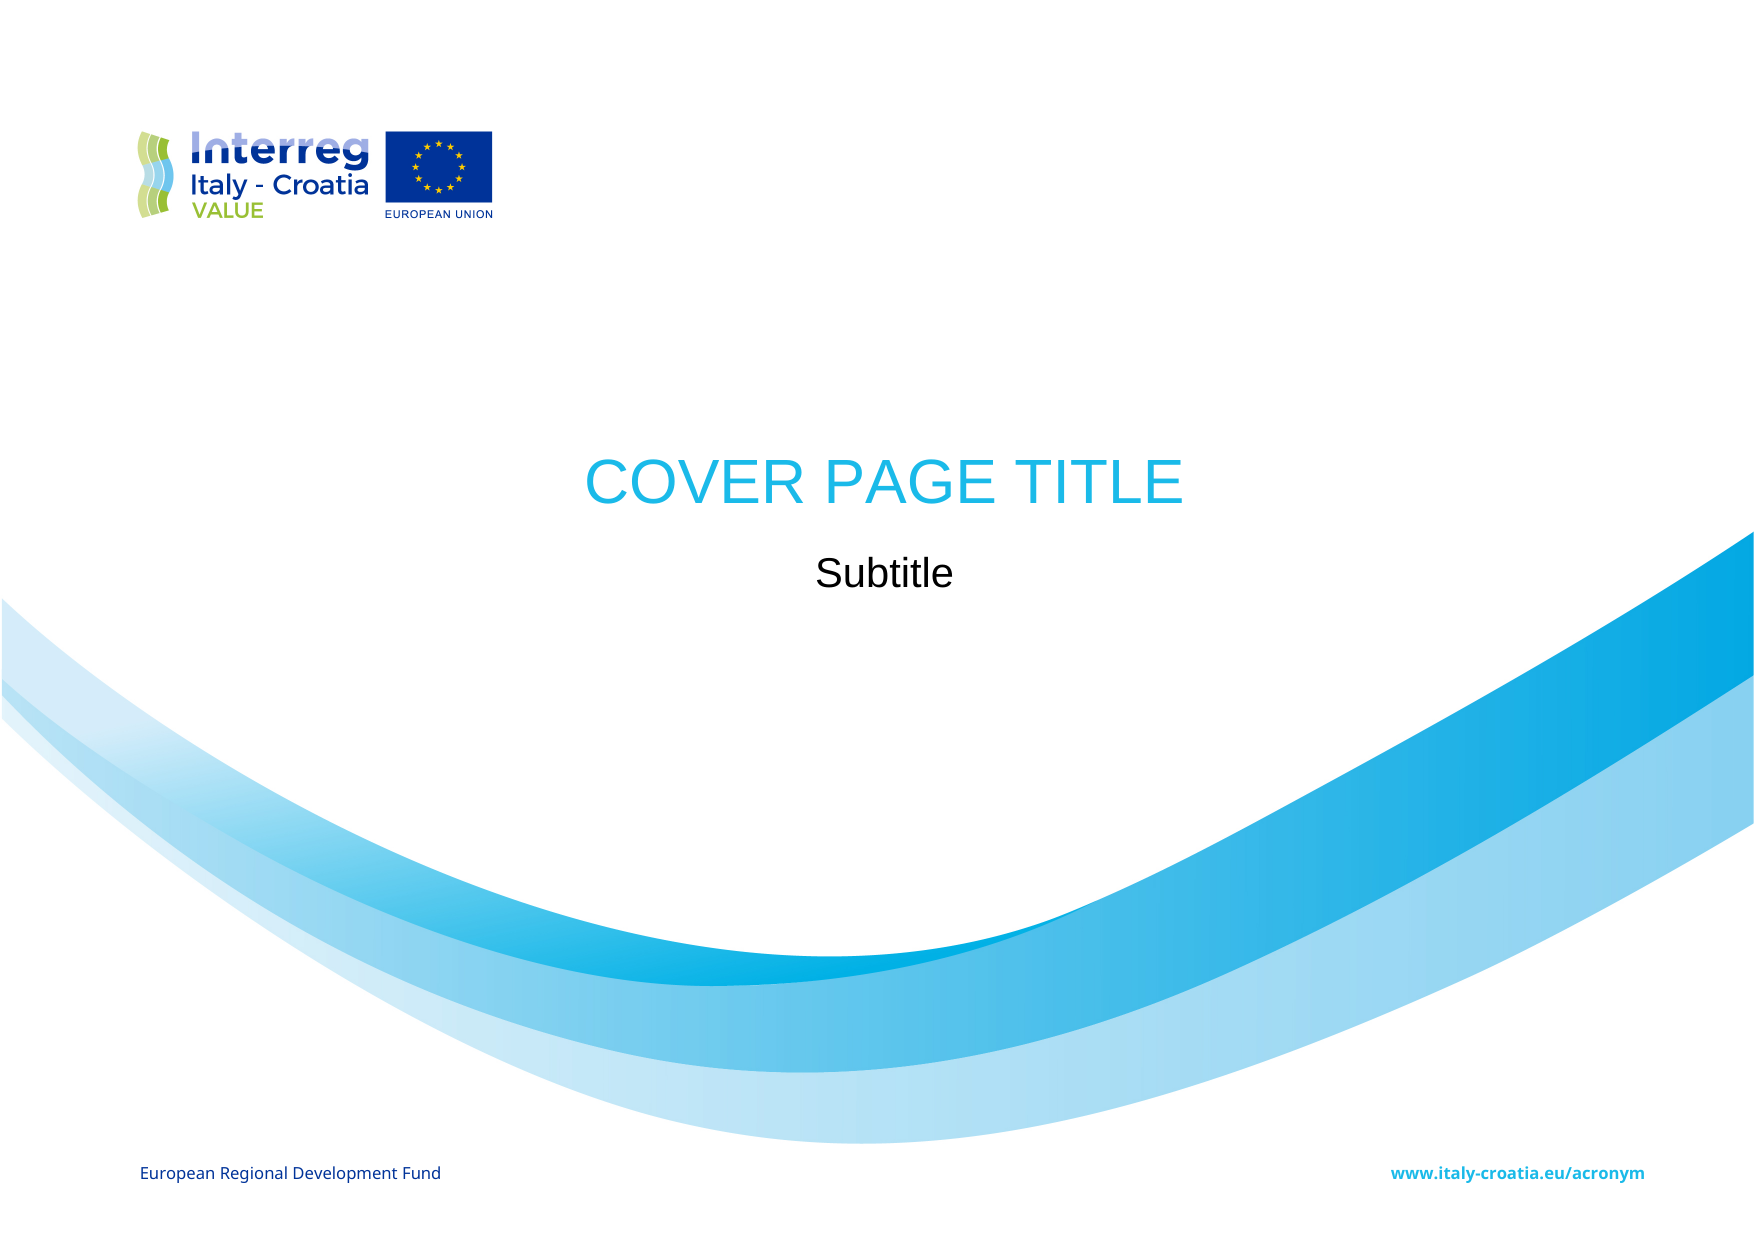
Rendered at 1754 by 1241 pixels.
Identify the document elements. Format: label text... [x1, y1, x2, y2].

picture [0, 0, 1754, 1240]
text COVER PAGE TITLE [154, 280, 1614, 517]
text Subtitle [154, 549, 1614, 597]
